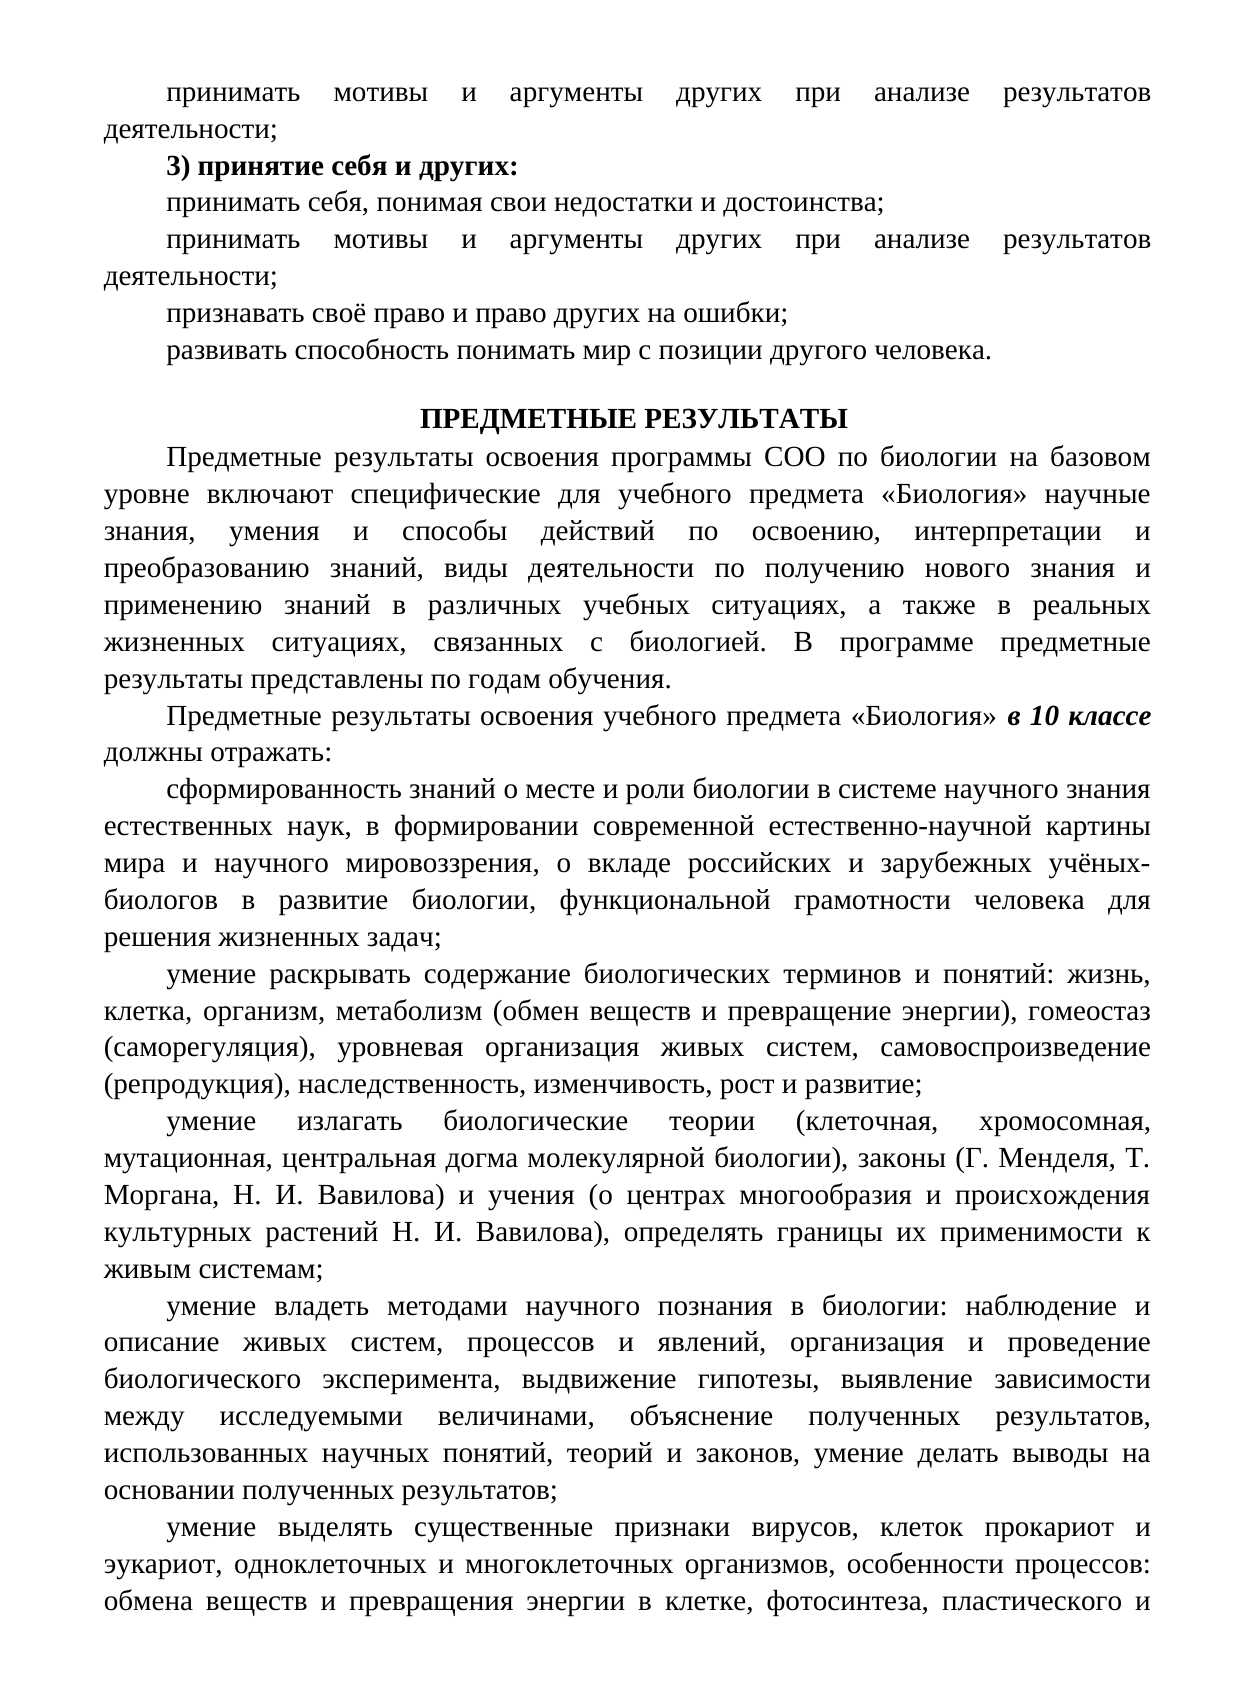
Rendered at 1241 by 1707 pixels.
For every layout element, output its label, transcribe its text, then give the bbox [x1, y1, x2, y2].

text признавать своё право и право других на ошибки; [103, 295, 1152, 329]
text ПРЕДМЕТНЫЕ РЕЗУЛЬТАТЫ [116, 401, 1152, 434]
text умение владеть методами научного познания в биологии: наблюдение и описание живых систем, процессов и явлений, организация и проведение биологического эксперимента, выдвижение гипотезы, выявление зависимости между исследуемыми величинами, объяснение полученных результатов, использованных научных понятий, теорий и законов, умение делать выводы на основании полученных результатов; [103, 1288, 1152, 1506]
text сформированность знаний о месте и роли биологии в системе научного знания естественных наук, в формировании современной естественно-научной картины мира и научного мировоззрения, о вкладе российских и зарубежных учёных-биологов в развитие биологии, функциональной грамотности человека для решения жизненных задач; [103, 771, 1152, 952]
text 3) принятие себя и других: [103, 148, 1152, 181]
text умение раскрывать содержание биологических терминов и понятий: жизнь, клетка, организм, метаболизм (обмен веществ и превращение энергии), гомеостаз (саморегуляция), уровневая организация живых систем, самовоспроизведение (репродукция), наследственность, изменчивость, рост и развитие; [103, 956, 1152, 1100]
text Предметные результаты освоения учебного предмета «Биология» в 10 классе должны отражать: [103, 698, 1152, 768]
text Предметные результаты освоения программы СОО по биологии на базовом уровне включают специфические для учебного предмета «Биология» научные знания, умения и способы действий по освоению, интерпретации и преобразованию знаний, виды деятельности по получению нового знания и применению знаний в различных учебных ситуациях, а также в реальных жизненных ситуациях, связанных с биологией. В программе предметные результаты представлены по годам обучения. [103, 439, 1152, 694]
text принимать мотивы и аргументы других при анализе результатов деятельности; [103, 221, 1152, 292]
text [103, 1509, 1152, 1616]
text развивать способность понимать мир с позиции другого человека. [103, 332, 1152, 366]
text принимать себя, понимая свои недостатки и достоинства; [103, 184, 1152, 218]
text принимать мотивы и аргументы других при анализе результатов деятельности; [103, 74, 1152, 144]
text умение излагать биологические теории (клеточная, хромосомная, мутационная, центральная догма молекулярной биологии), законы (Г. Менделя, Т. Моргана, Н. И. Вавилова) и учения (о центрах многообразия и происхождения культурных растений Н. И. Вавилова), определять границы их применимости к живым системам; [103, 1103, 1152, 1284]
